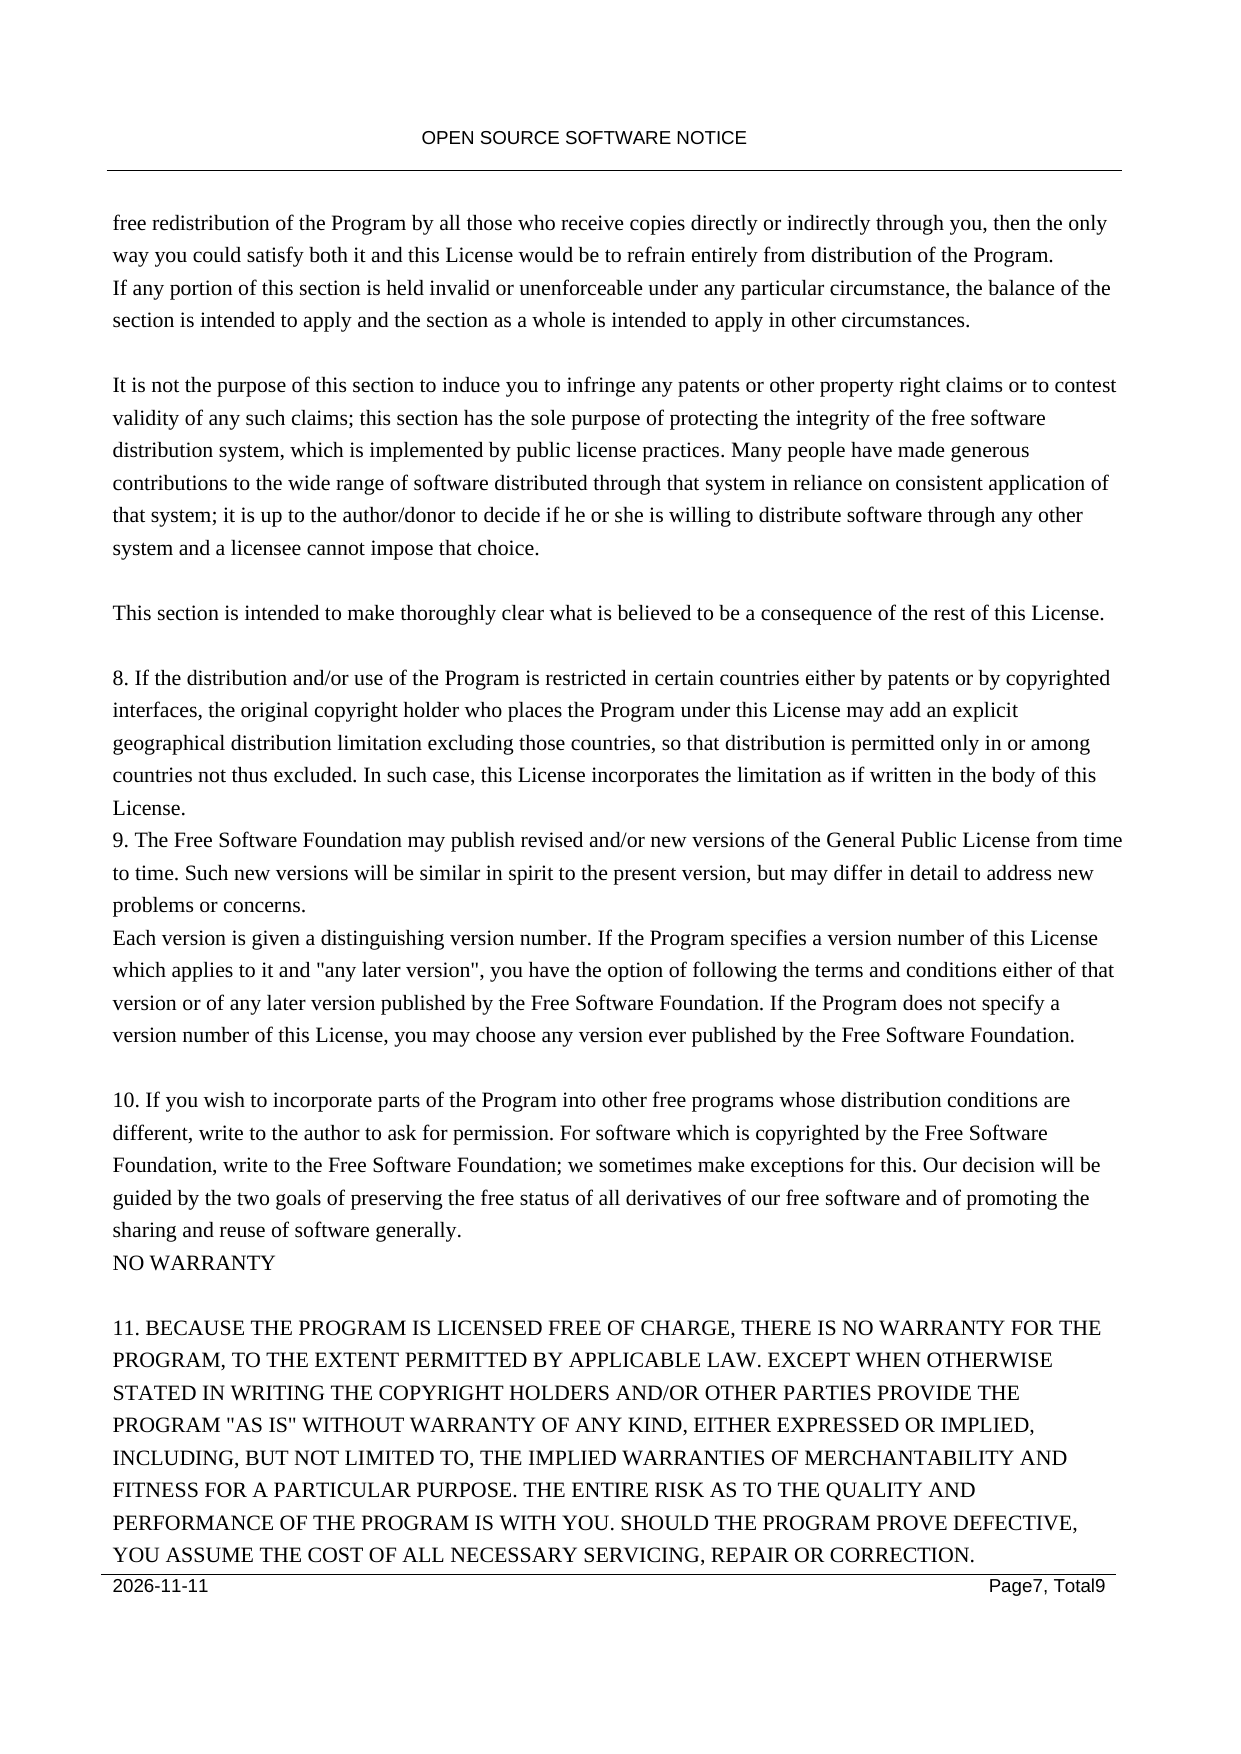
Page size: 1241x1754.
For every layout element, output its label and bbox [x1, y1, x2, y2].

text [112, 206, 1128, 1571]
